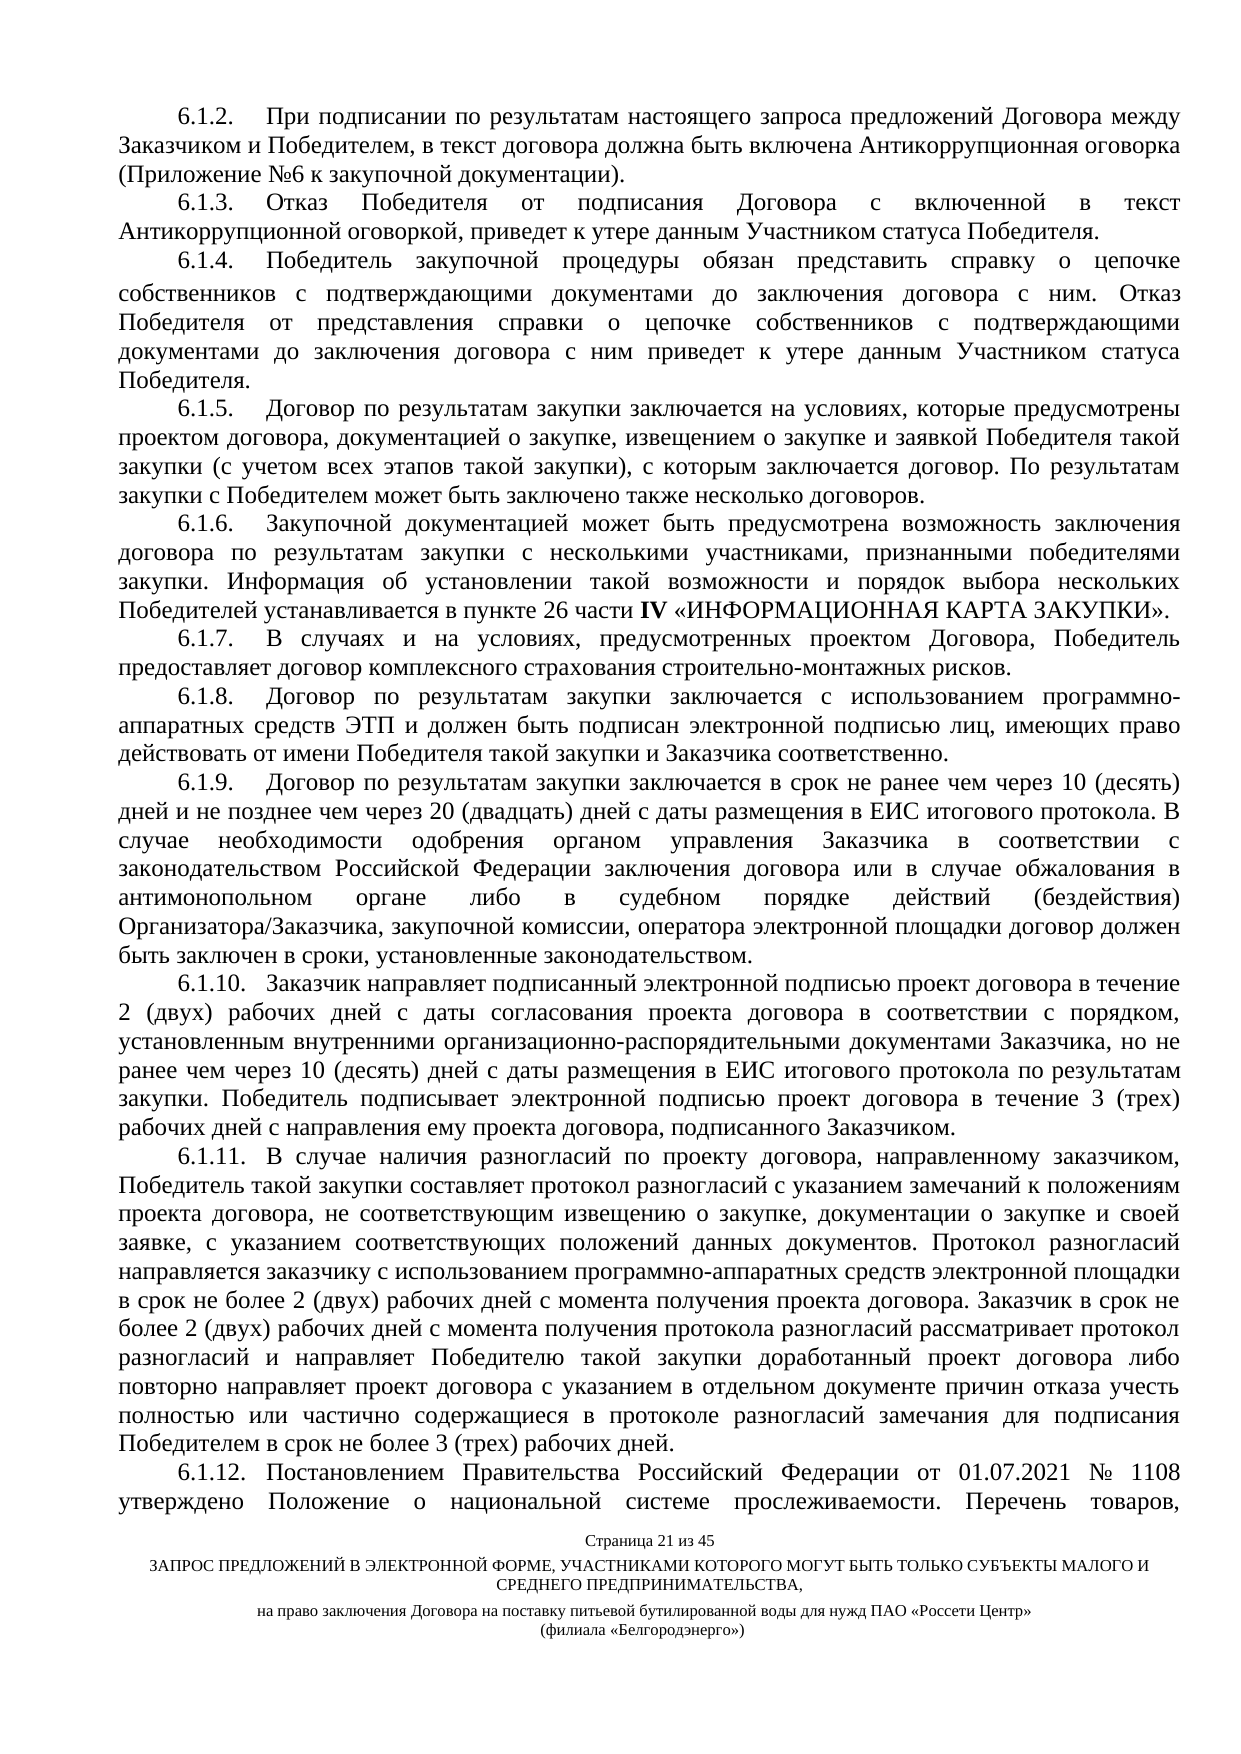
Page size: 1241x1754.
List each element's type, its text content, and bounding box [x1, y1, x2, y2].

subtitle При подписании по результатам настоящего запроса предложений Договора между Заказчиком и Победителем, в текст договора должна быть включена Антикоррупционная оговорка (Приложение №6 к закупочной документации). [118, 101, 1181, 187]
subtitle В случае наличия разногласий по проекту договора, направленному заказчиком, Победитель такой закупки составляет протокол разногласий с указанием замечаний к положениям проекта договора, не соответствующим извещению о закупке, документации о закупке и своей заявке, с указанием соответствующих положений данных документов. Протокол разногласий направляется заказчику с использованием программно-аппаратных средств электронной площадки в срок не более 2 (двух) рабочих дней с момента получения проекта договора. Заказчик в срок не более 2 (двух) рабочих дней с момента получения протокола разногласий рассматривает протокол разногласий и направляет Победителю такой закупки доработанный проект договора либо повторно направляет проект договора с указанием в отдельном документе причин отказа учесть полностью или частично содержащиеся в протоколе разногласий замечания для подписания Победителем в срок не более 3 (трех) рабочих дней. [118, 1141, 1181, 1457]
subtitle Договор по результатам закупки заключается в срок не ранее чем через 10 (десять) дней и не позднее чем через 20 (двадцать) дней с даты размещения в ЕИС итогового протокола. В случае необходимости одобрения органом управления Заказчика в соответствии с законодательством Российской Федерации заключения договора или в случае обжалования в антимонопольном органе либо в судебном порядке действий (бездействия) Организатора/Заказчика, закупочной комиссии, оператора электронной площадки договор должен быть заключен в сроки, установленные законодательством. [118, 767, 1181, 968]
subtitle Договор по результатам закупки заключается с использованием программно-аппаратных средств ЭТП и должен быть подписан электронной подписью лиц, имеющих право действовать от имени Победителя такой закупки и Заказчика соответственно. [118, 681, 1181, 767]
subtitle В случаях и на условиях, предусмотренных проектом Договора, Победитель предоставляет договор комплексного страхования строительно-монтажных рисков. [118, 623, 1181, 681]
subtitle Отказ Победителя от подписания Договора с включенной в текст Антикоррупционной оговоркой, приведет к утере данным Участником статуса Победителя. [118, 187, 1181, 245]
subtitle Договор по результатам закупки заключается на условиях, которые предусмотрены проектом договора, документацией о закупке, извещением о закупке и заявкой Победителя такой закупки (с учетом всех этапов такой закупки), с которым заключается договор. По результатам закупки с Победителем может быть заключено также несколько договоров. [118, 393, 1181, 508]
subtitle Заказчик направляет подписанный электронной подписью проект договора в течение 2 (двух) рабочих дней с даты согласования проекта договора в соответствии с порядком, установленным внутренними организационно-распорядительными документами Заказчика, но не ранее чем через 10 (десять) дней с даты размещения в ЕИС итогового протокола по результатам закупки. Победитель подписывает электронной подписью проект договора в течение 3 (трех) рабочих дней с направления ему проекта договора, подписанного Заказчиком. [118, 968, 1181, 1141]
subtitle Закупочной документацией может быть предусмотрена возможность заключения договора по результатам закупки с несколькими участниками, признанными победителями закупки. Информация об установлении такой возможности и порядок выбора нескольких Победителей устанавливается в пункте 26 части IV «ИНФОРМАЦИОННАЯ КАРТА ЗАКУПКИ». [118, 508, 1181, 623]
subtitle Победитель закупочной процедуры обязан представить справку о цепочке собственников с подтверждающими документами до заключения договора с ним. Отказ Победителя от представления справки о цепочке собственников с подтверждающими документами до заключения договора с ним приведет к утере данным Участником статуса Победителя. [118, 245, 1181, 393]
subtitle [118, 1457, 1181, 1515]
